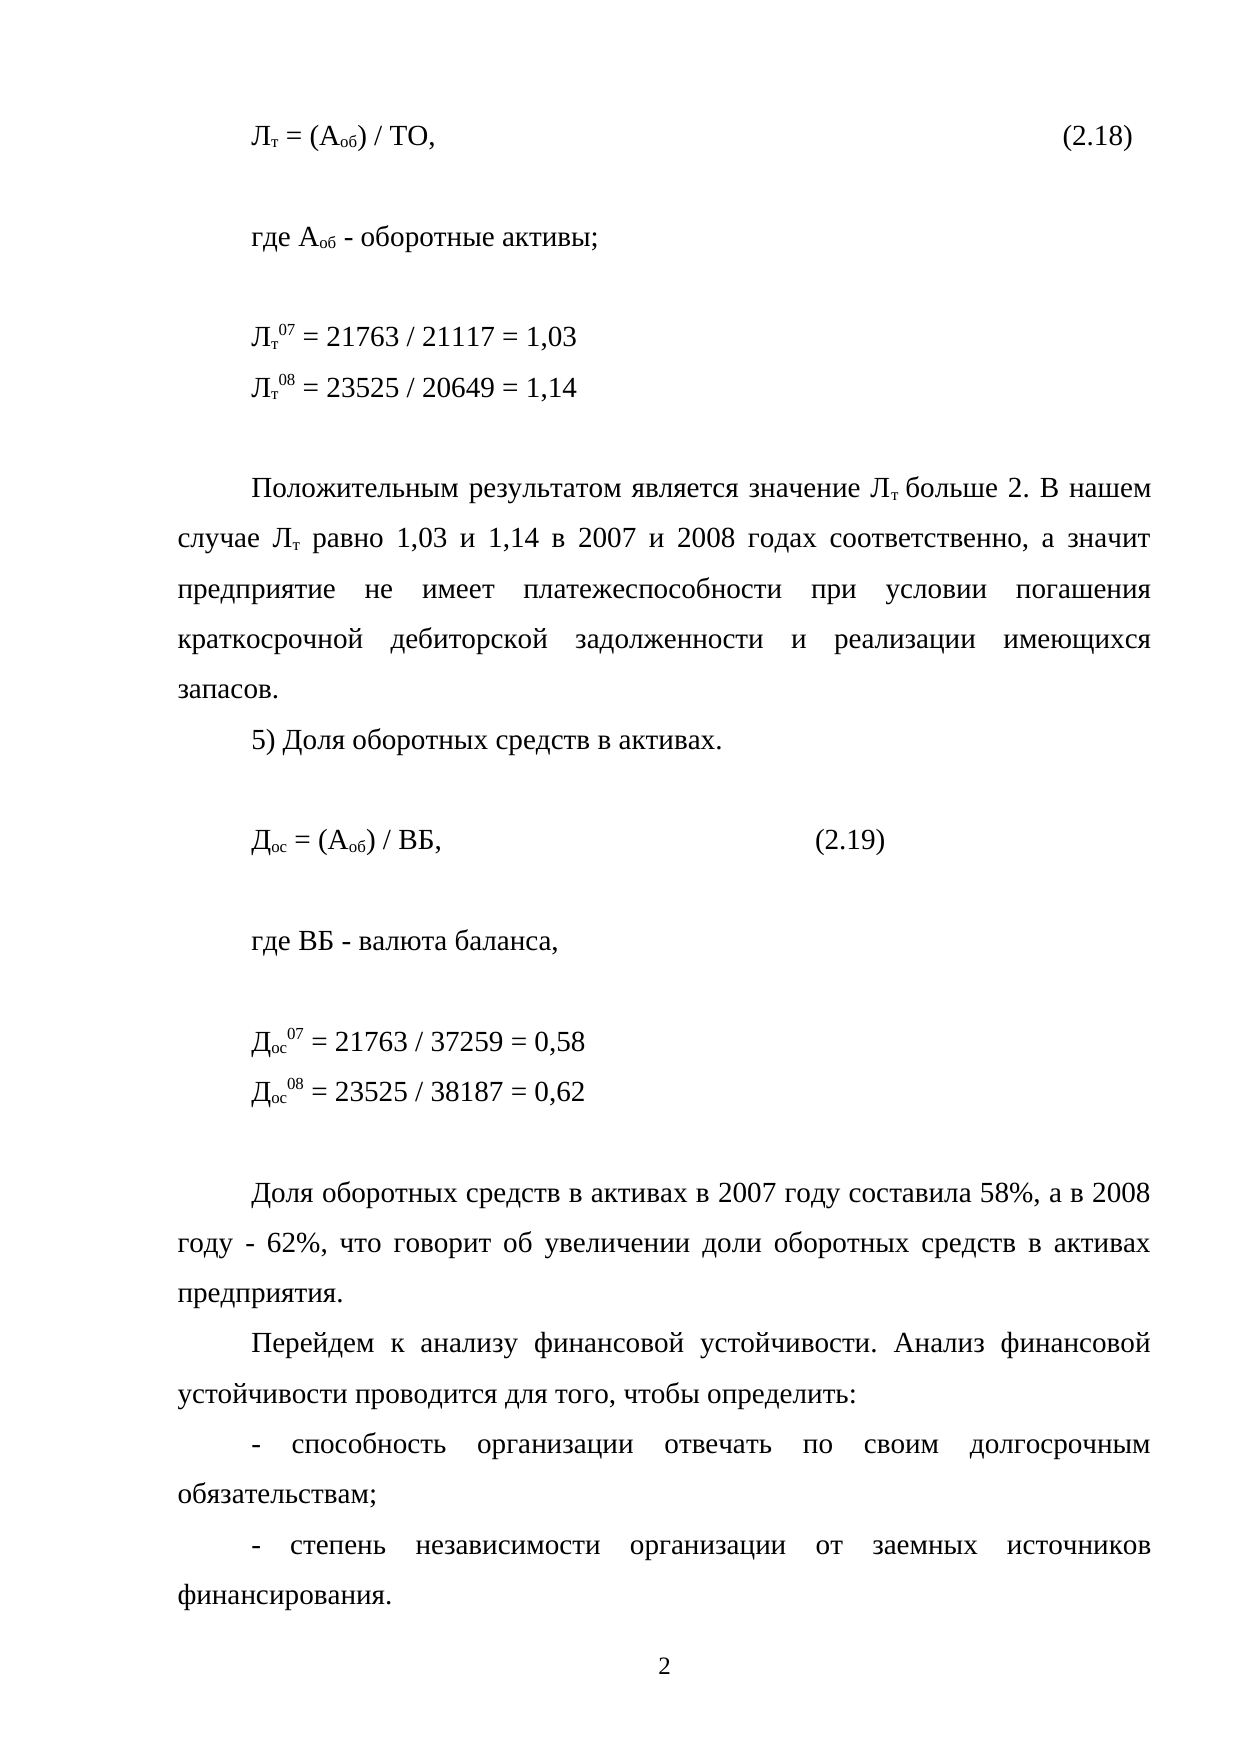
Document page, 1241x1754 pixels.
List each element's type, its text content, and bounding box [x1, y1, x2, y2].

text Доля оборотных средств в активах в 2007 году составила 58%, а в 2008 году - 62%, что говорит об увеличении доли оборотных средств в активах предприятия. [177, 1175, 1152, 1309]
text где Аоб - оборотные активы; [177, 219, 1152, 252]
text Перейдем к анализу финансовой устойчивости. Анализ финансовой устойчивости проводится для того, чтобы определить: [177, 1326, 1152, 1409]
text Лт = (Аоб) / ТО, (2.18) [177, 118, 1152, 152]
text 5) Доля оборотных средств в активах. [177, 722, 1152, 755]
text - степень независимости организации от заемных источников финансирования. [177, 1527, 1152, 1611]
text Положительным результатом является значение Лт больше 2. В нашем случае Лт равно 1,03 и 1,14 в 2007 и 2008 годах соответственно, а значит предприятие не имеет платежеспособности при условии погашения краткосрочной дебиторской задолженности и реализации имеющихся запасов. [177, 470, 1152, 705]
text Дос08 = 23525 / 38187 = 0,62 [177, 1074, 1152, 1108]
text Дос07 = 21763 / 37259 = 0,58 [177, 1024, 1152, 1057]
text Лт07 = 21763 / 21117 = 1,03 [177, 319, 1152, 353]
text Дос = (Аоб) / ВБ, (2.19) [177, 822, 1152, 856]
text где ВБ - валюта баланса, [177, 923, 1152, 957]
text - способность организации отвечать по своим долгосрочным обязательствам; [177, 1426, 1152, 1510]
text Лт08 = 23525 / 20649 = 1,14 [177, 370, 1152, 403]
